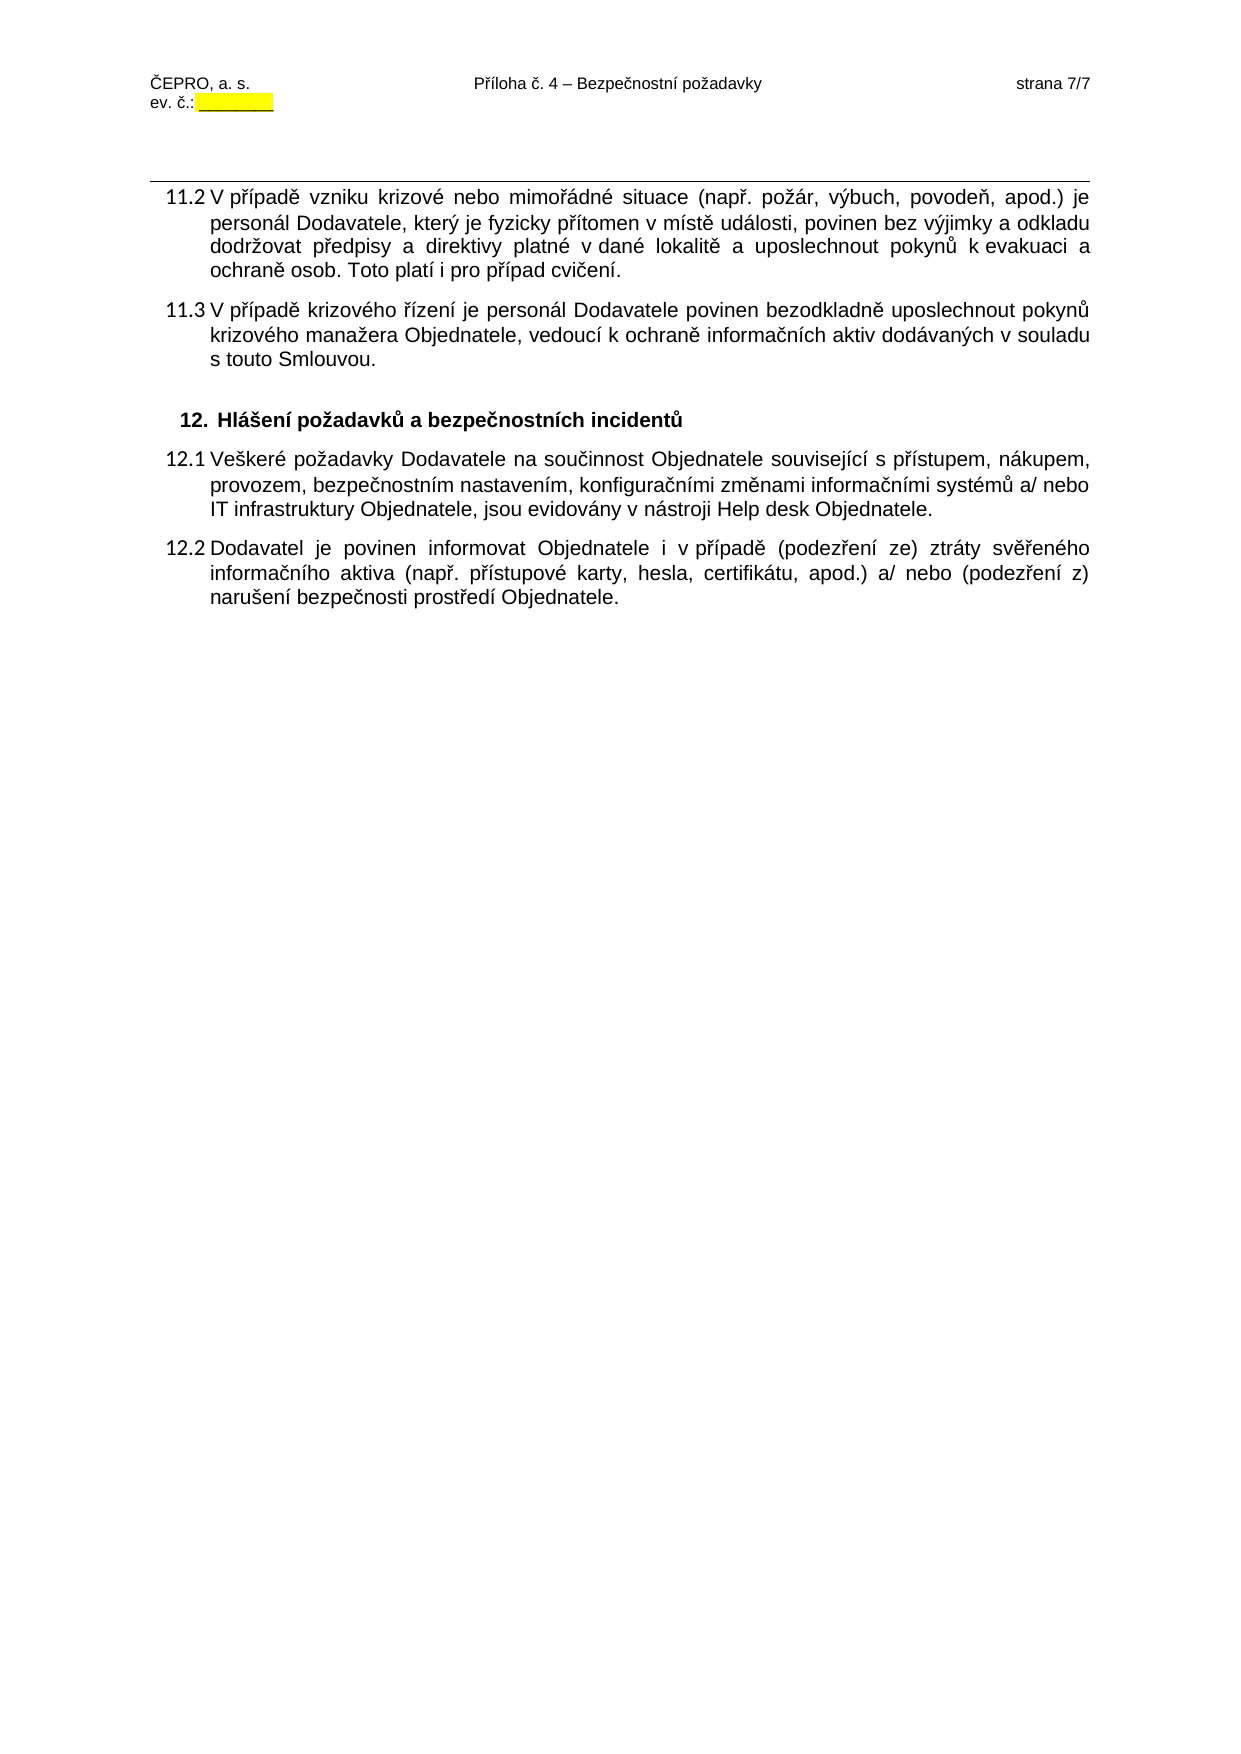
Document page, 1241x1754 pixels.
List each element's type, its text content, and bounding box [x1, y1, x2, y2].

list V případě vzniku krizové nebo mimořádné situace (např. požár, výbuch, povodeň, apod.) je personál Dodavatele, který je fyzicky přítomen v místě události, povinen bez výjimky a odkladu dodržovat předpisy a direktivy platné v dané lokalitě a uposlechnout pokynů k evakuaci a ochraně osob. Toto platí i pro případ cvičení. [165, 182, 1090, 282]
list V případě krizového řízení je personál Dodavatele povinen bezodkladně uposlechnout pokynů krizového manažera Objednatele, vedoucí k ochraně informačních aktiv dodávaných v souladu s touto Smlouvou. [165, 295, 1090, 371]
list Veškeré požadavky Dodavatele na součinnost Objednatele související s přístupem, nákupem, provozem, bezpečnostním nastavením, konfiguračními změnami informačními systémů a/ nebo IT infrastruktury Objednatele, jsou evidovány v nástroji Help desk Objednatele. [165, 444, 1090, 521]
subtitle Hlášení požadavků a bezpečnostních incidentů [179, 408, 1090, 432]
list Dodavatel je povinen informovat Objednatele i v případě (podezření ze) ztráty svěřeného informačního aktiva (např. přístupové karty, hesla, certifikátu, apod.) a/ nebo (podezření z) narušení bezpečnosti prostředí Objednatele. [165, 533, 1090, 609]
